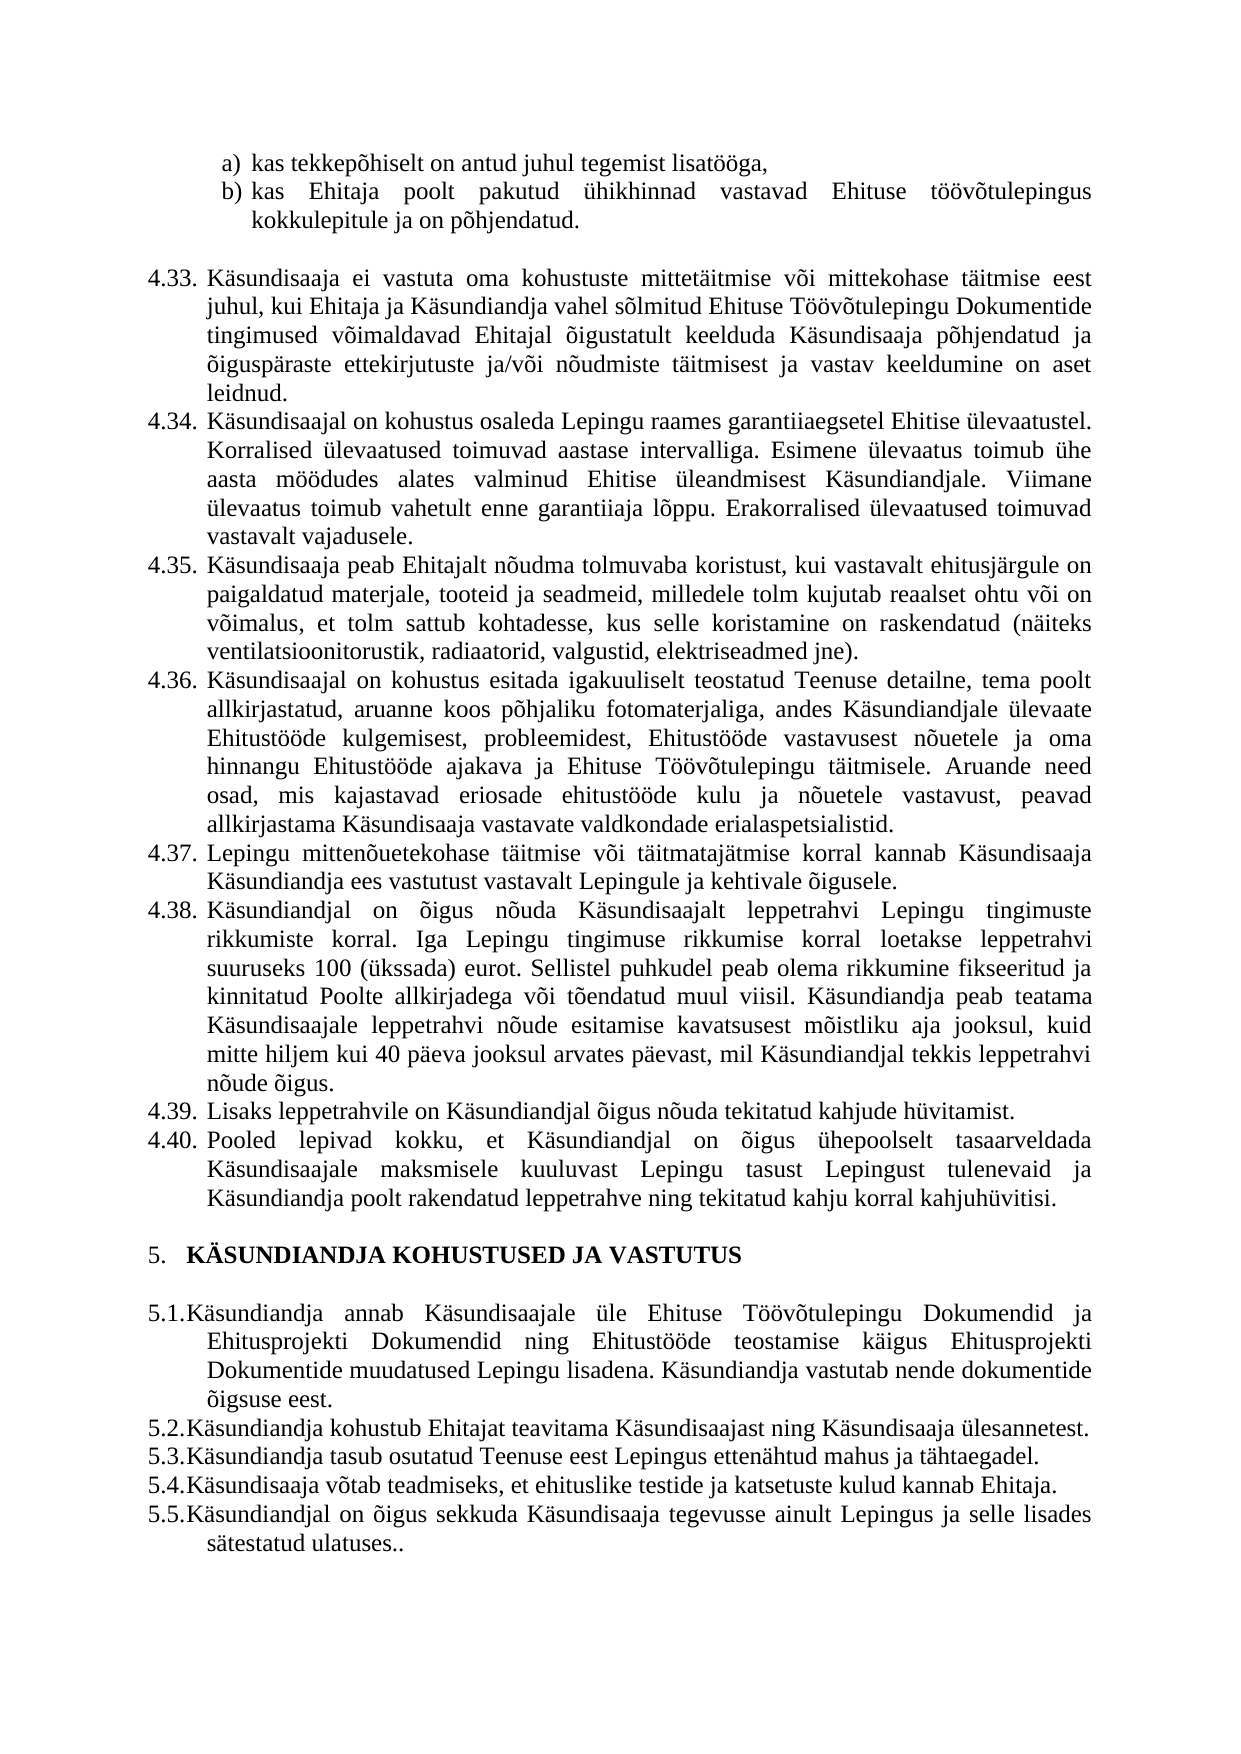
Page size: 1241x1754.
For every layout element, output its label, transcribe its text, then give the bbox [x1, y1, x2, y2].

list Lisaks leppetrahvile on Käsundiandjal õigus nõuda tekitatud kahjude hüvitamist. [148, 1096, 1093, 1125]
list Pooled lepivad kokku, et Käsundiandjal on õigus ühepoolselt tasaarveldada Käsundisaajale maksmisele kuuluvast Lepingu tasust Lepingust tulenevaid ja Käsundiandja poolt rakendatud leppetrahve ning tekitatud kahju korral kahjuhüvitisi. [148, 1125, 1093, 1211]
list Käsundisaajal on kohustus osaleda Lepingu raames garantiiaegsetel Ehitise ülevaatustel. Korralised ülevaatused toimuvad aastase intervalliga. Esimene ülevaatus toimub ühe aasta möödudes alates valminud Ehitise üleandmisest Käsundiandjale. Viimane ülevaatus toimub vahetult enne garantiiaja lõppu. Erakorralised ülevaatused toimuvad vastavalt vajadusele. [148, 406, 1093, 550]
list KÄSUNDIANDJA KOHUSTUSED JA VASTUTUS [148, 1240, 1093, 1269]
list Käsundisaaja peab Ehitajalt nõudma tolmuvaba koristust, kui vastavalt ehitusjärgule on paigaldatud materjale, tooteid ja seadmeid, milledele tolm kujutab reaalset ohtu või on võimalus, et tolm sattub kohtadesse, kus selle koristamine on raskendatud (näiteks ventilatsioonitorustik, radiaatorid, valgustid, elektriseadmed jne). [148, 550, 1093, 665]
list kas Ehitaja poolt pakutud ühikhinnad vastavad Ehituse töövõtulepingus kokkulepitule ja on põhjendatud. [221, 176, 1093, 234]
list Käsundisaaja ei vastuta oma kohustuste mittetäitmise või mittekohase täitmise eest juhul, kui Ehitaja ja Käsundiandja vahel sõlmitud Ehituse Töövõtulepingu Dokumentide tingimused võimaldavad Ehitajal õigustatult keelduda Käsundisaaja põhjendatud ja õiguspäraste ettekirjutuste ja/või nõudmiste täitmisest ja vastav keeldumine on aset leidnud. [148, 263, 1093, 406]
list Käsundisaajal on kohustus esitada igakuuliselt teostatud Teenuse detailne, tema poolt allkirjastatud, aruanne koos põhjaliku fotomaterjaliga, andes Käsundiandjale ülevaate Ehitustööde kulgemisest, probleemidest, Ehitustööde vastavusest nõuetele ja oma hinnangu Ehitustööde ajakava ja Ehituse Töövõtulepingu täitmisele. Aruande need osad, mis kajastavad eriosade ehitustööde kulu ja nõuetele vastavust, peavad allkirjastama Käsundisaaja vastavate valdkondade erialaspetsialistid. [148, 665, 1093, 838]
list kas tekkepõhiselt on antud juhul tegemist lisatööga, [221, 148, 1093, 176]
list Lepingu mittenõuetekohase täitmise või täitmatajätmise korral kannab Käsundisaaja Käsundiandja ees vastutust vastavalt Lepingule ja kehtivale õigusele. [148, 838, 1093, 895]
list Käsundiandja tasub osutatud Teenuse eest Lepingus ettenähtud mahus ja tähtaegadel. [148, 1441, 1093, 1470]
list Käsundiandja kohustub Ehitajat teavitama Käsundisaajast ning Käsundisaaja ülesannetest. [148, 1413, 1093, 1441]
list Käsundiandjal on õigus nõuda Käsundisaajalt leppetrahvi Lepingu tingimuste rikkumiste korral. Iga Lepingu tingimuse rikkumise korral loetakse leppetrahvi suuruseks 100 (ükssada) eurot. Sellistel puhkudel peab olema rikkumine fikseeritud ja kinnitatud Poolte allkirjadega või tõendatud muul viisil. Käsundiandja peab teatama Käsundisaajale leppetrahvi nõude esitamise kavatsusest mõistliku aja jooksul, kuid mitte hiljem kui 40 päeva jooksul arvates päevast, mil Käsundiandjal tekkis leppetrahvi nõude õigus. [148, 895, 1093, 1096]
list Käsundisaaja võtab teadmiseks, et ehituslike testide ja katsetuste kulud kannab Ehitaja. [148, 1470, 1093, 1499]
list Käsundiandjal on õigus sekkuda Käsundisaaja tegevusse ainult Lepingus ja selle lisades sätestatud ulatuses.. [148, 1499, 1093, 1556]
list Käsundiandja annab Käsundisaajale üle Ehituse Töövõtulepingu Dokumendid ja Ehitusprojekti Dokumendid ning Ehitustööde teostamise käigus Ehitusprojekti Dokumentide muudatused Lepingu lisadena. Käsundiandja vastutab nende dokumentide õigsuse eest. [148, 1298, 1093, 1413]
